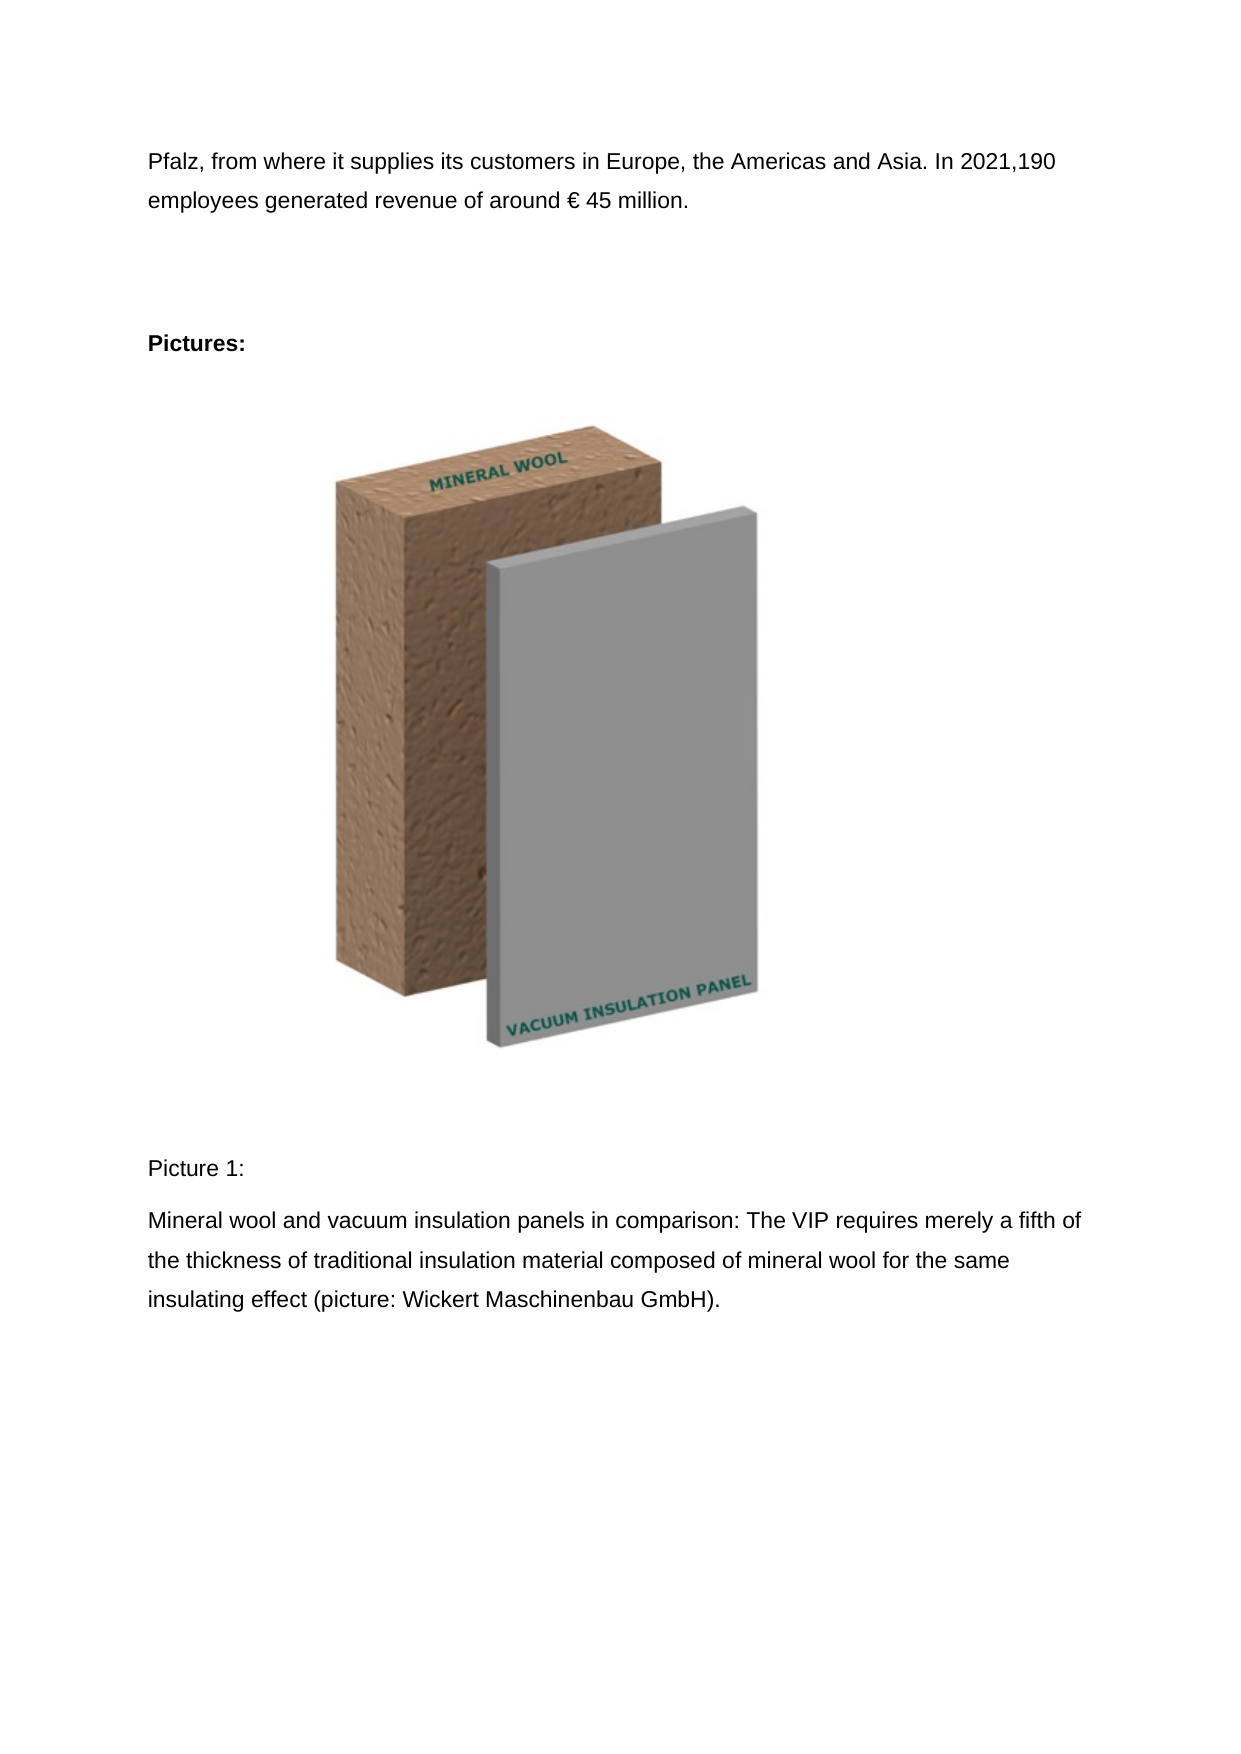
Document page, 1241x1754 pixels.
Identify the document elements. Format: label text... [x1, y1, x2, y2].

text Mineral wool and vacuum insulation panels in comparison: The VIP requires merely a fifth of the thickness of traditional insulation material composed of mineral wool for the same insulating effect (picture: Wickert Maschinenbau GmbH). [148, 1207, 1093, 1313]
text Picture 1: [148, 1155, 1093, 1182]
text Pictures: [148, 330, 1093, 356]
picture [147, 368, 1034, 1129]
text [148, 148, 1093, 213]
